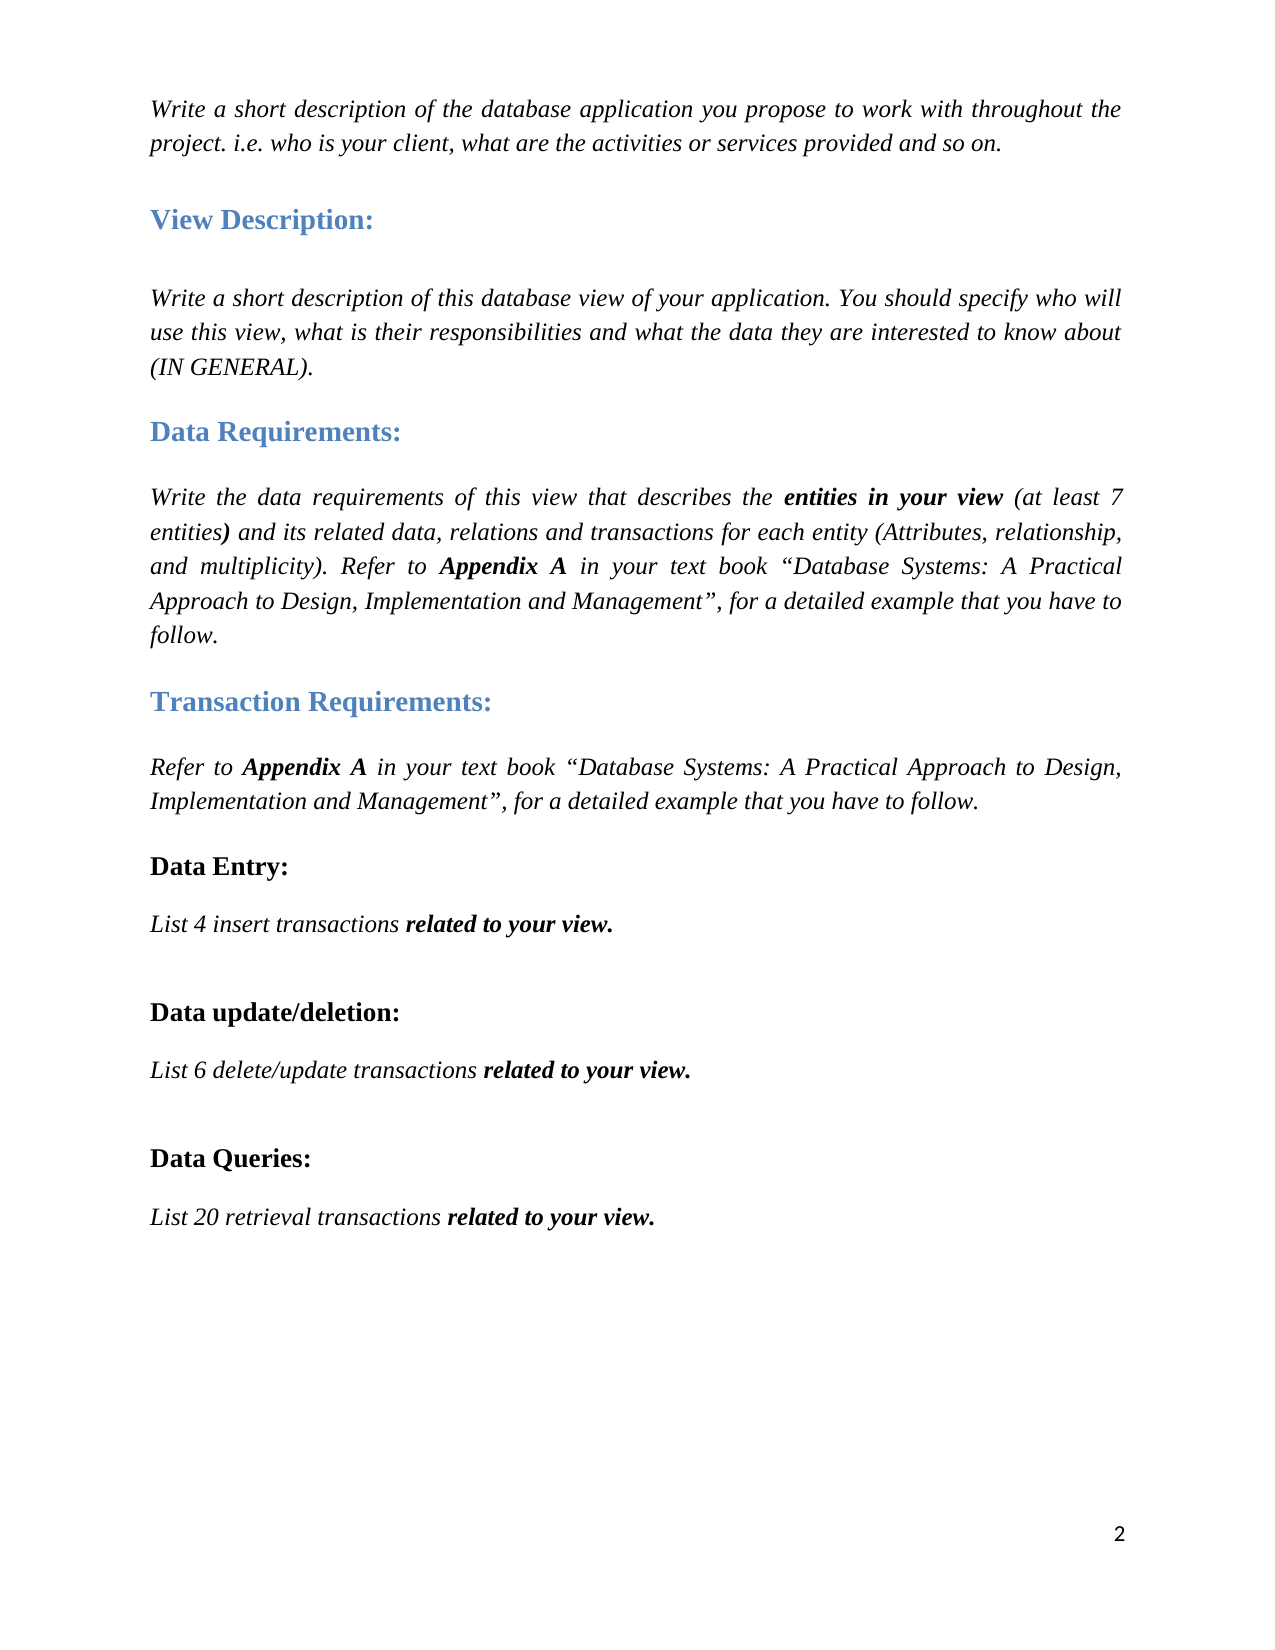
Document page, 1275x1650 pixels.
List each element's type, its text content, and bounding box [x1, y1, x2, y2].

text Data Requirements: [150, 414, 1106, 448]
text Transaction Requirements: [150, 684, 1106, 717]
text List 4 insert transactions related to your view. [150, 909, 1125, 938]
text Write the data requirements of this view that describes the entities in your view (at least 7 entities) and its related data, relations and transactions for each entity (Attributes, relationship, and multiplicity). Refer to Appendix A in your text book “Database Systems: A Practical Approach to Design, Implementation and Management”, for a detailed example that you have to follow. [150, 482, 1125, 649]
text Data Entry: [150, 849, 1125, 881]
text Write a short description of this database view of your application. You should specify who will use this view, what is their responsibilities and what the data they are interested to know about (IN GENERAL). [150, 283, 1125, 381]
text Refer to Appendix A in your text book “Database Systems: A Practical Approach to Design, Implementation and Management”, for a detailed example that you have to follow. [150, 752, 1125, 815]
text View Description: [150, 202, 1106, 236]
text Data update/deletion: [150, 996, 1125, 1027]
text Write a short description of the database application you propose to work with throughout the project. i.e. who is your client, what are the activities or services provided and so on. [150, 94, 1125, 157]
text List 20 retrieval transactions related to your view. [150, 1202, 1125, 1231]
text Data Queries: [150, 1142, 1125, 1173]
text List 6 delete/update transactions related to your view. [150, 1056, 1125, 1084]
